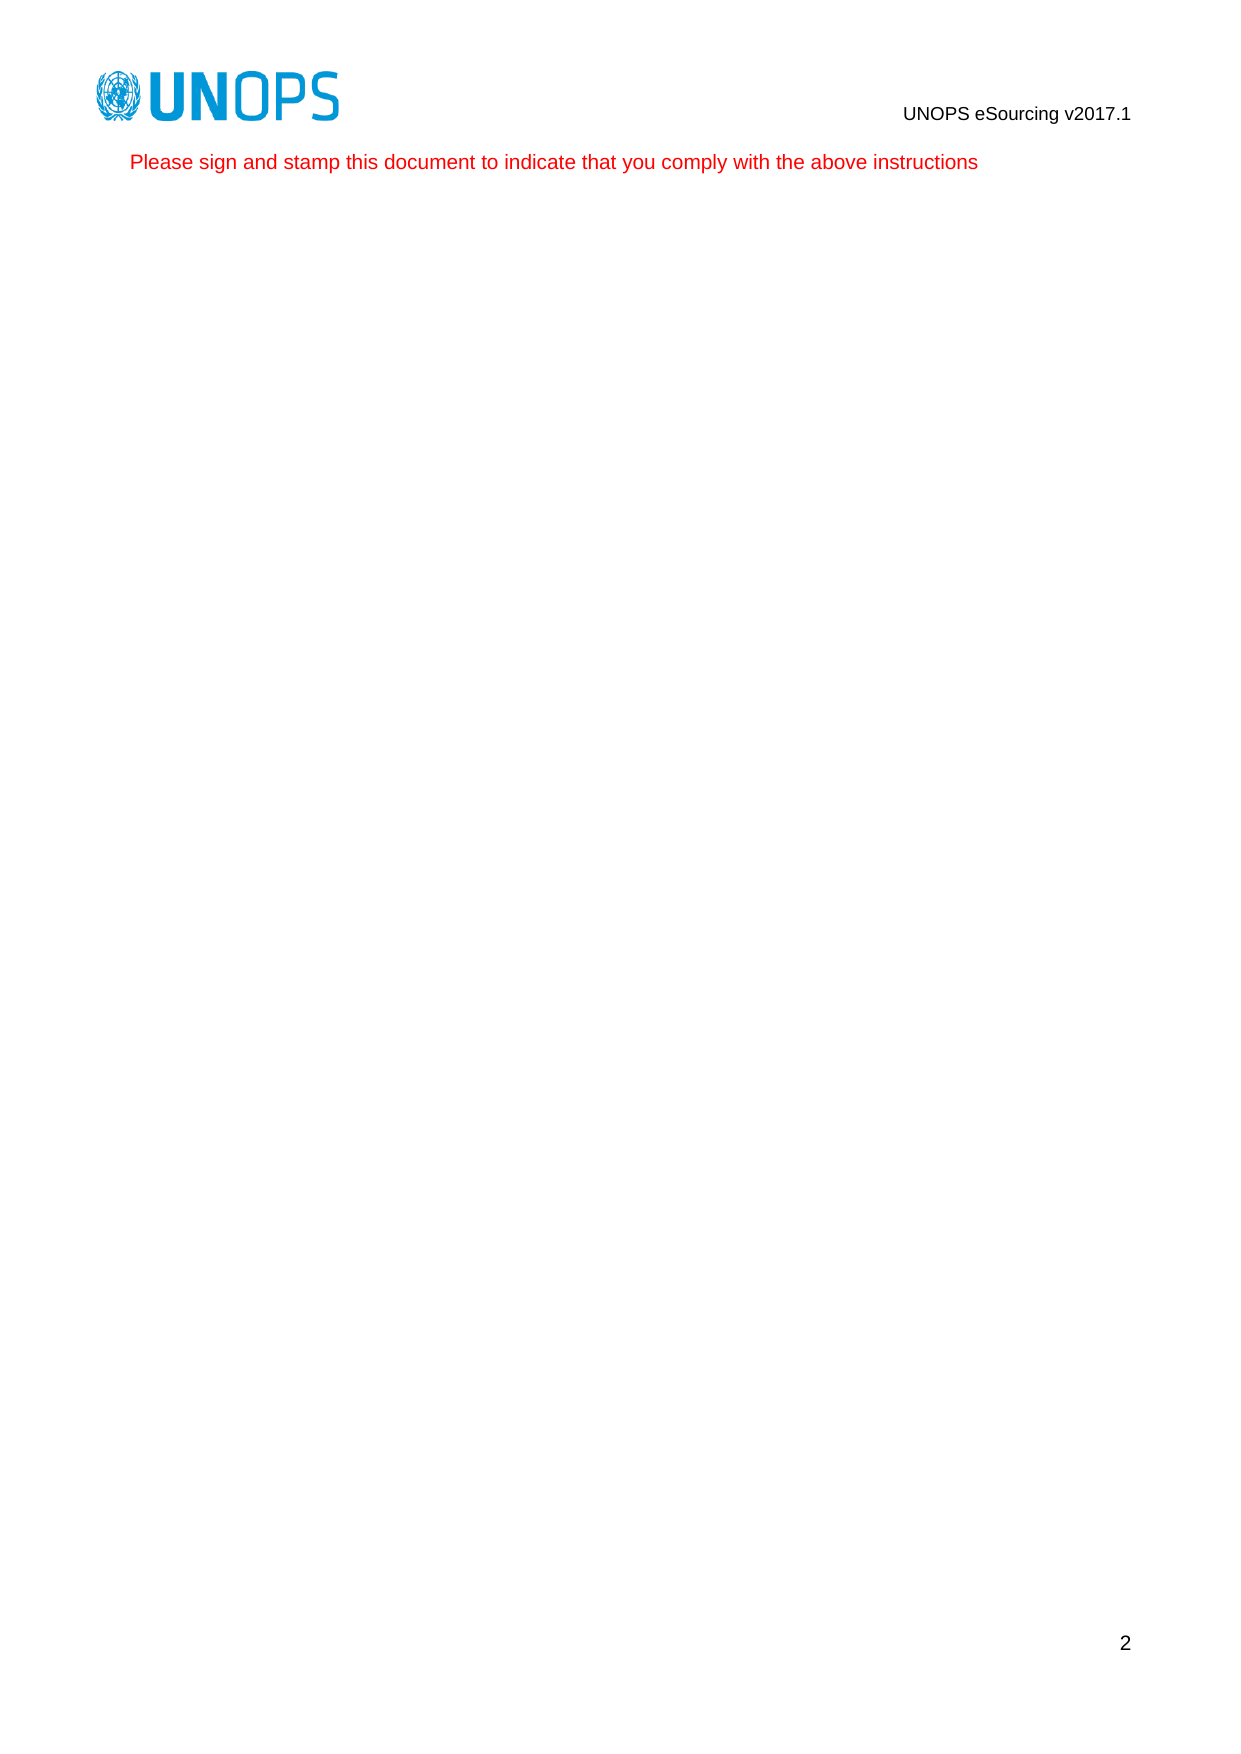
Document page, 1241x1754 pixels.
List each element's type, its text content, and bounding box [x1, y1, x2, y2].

picture [260, 71, 332, 121]
picture [125, 85, 135, 106]
picture [120, 74, 126, 83]
picture [242, 77, 261, 115]
picture [318, 71, 339, 98]
picture [111, 74, 117, 83]
text Please sign and stamp this document to indicate that you comply with the above instructions [112, 150, 1128, 174]
picture [123, 71, 244, 121]
picture [96, 71, 113, 99]
picture [201, 93, 214, 121]
picture [282, 79, 299, 97]
picture [96, 103, 105, 121]
